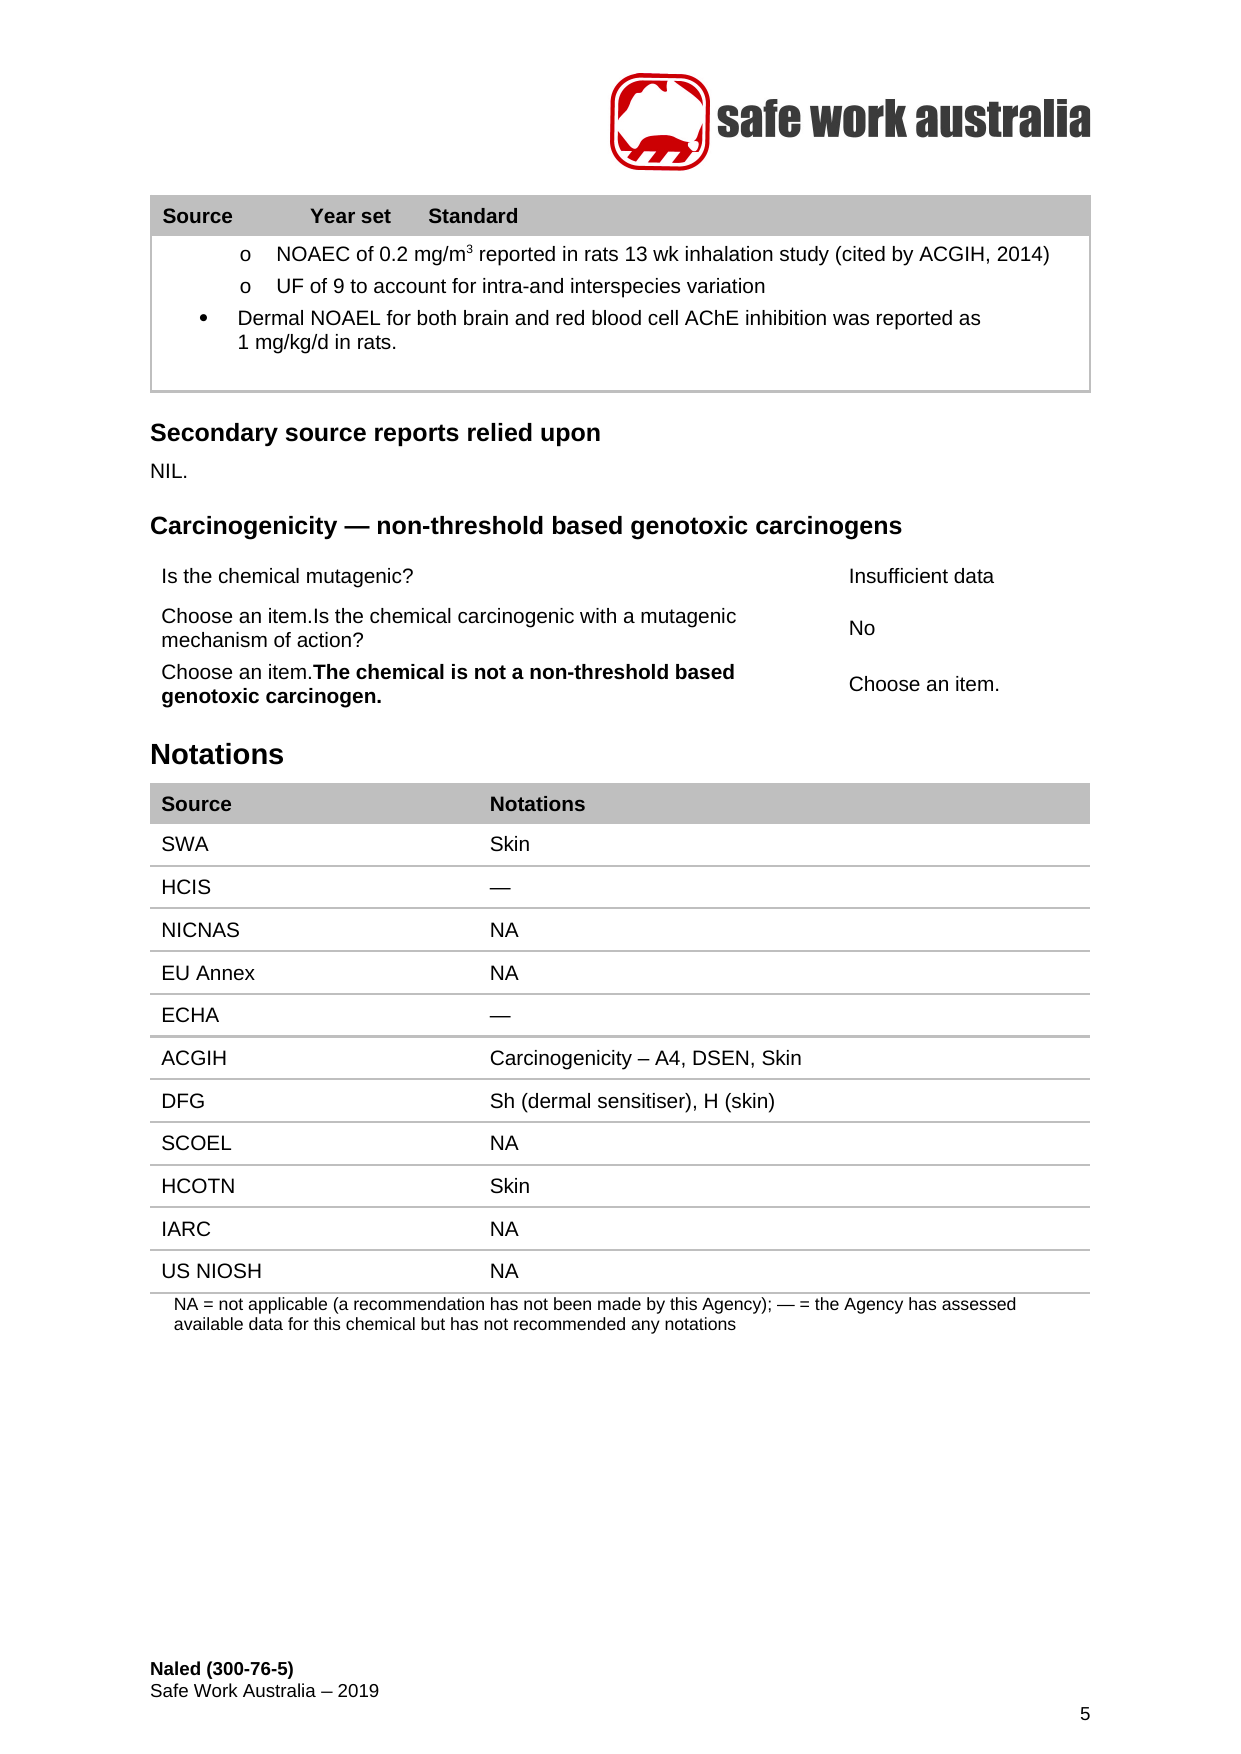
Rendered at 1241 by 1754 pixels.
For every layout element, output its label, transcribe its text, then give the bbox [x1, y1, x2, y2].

table_cell Is the chemical carcinogenic with a mutagenic mechanism of action? [150, 600, 837, 656]
picture [607, 73, 1091, 171]
table_cell NA [478, 1208, 1090, 1249]
table_cell [837, 656, 1090, 712]
table_cell Sh (dermal sensitiser), H (skin) [478, 1080, 1090, 1121]
table_cell NA [478, 909, 1090, 950]
text NIL. [150, 459, 1090, 483]
table_cell Skin [478, 1166, 1090, 1206]
table_cell ECHA [150, 995, 478, 1035]
table_cell NA [478, 1251, 1090, 1292]
table_cell SCOEL [150, 1123, 478, 1163]
table_cell Carcinogenicity – A4, DSEN, Skin [478, 1038, 1090, 1078]
table_header Source Year set Standard [152, 197, 1089, 236]
table_cell US NIOSH [150, 1251, 478, 1292]
table_header Notations [478, 785, 1090, 822]
table_cell IARC [150, 1208, 478, 1249]
table_cell — [478, 995, 1090, 1035]
table_header Is the chemical mutagenic? [150, 553, 837, 600]
subtitle Carcinogenicity — non-threshold based genotoxic carcinogens [150, 511, 1090, 540]
table_cell — [478, 867, 1090, 907]
table_cell HCIS [150, 867, 478, 907]
table_cell NA [478, 1123, 1090, 1163]
table_cell SWA [150, 824, 478, 864]
text NA = not applicable (a recommendation has not been made by this Agency); — = the Agency has assessed available data for this chemical but has not recommended any notations [174, 1294, 1090, 1334]
table_cell ACGIH [150, 1038, 478, 1078]
table_cell Skin [478, 824, 1090, 864]
table_cell DFG [150, 1080, 478, 1121]
table_cell HCOTN [150, 1166, 478, 1206]
subtitle Notations [150, 737, 1090, 771]
subtitle Secondary source reports relied upon [150, 417, 1090, 446]
table_cell NICNAS [150, 909, 478, 950]
table_header Source [150, 785, 478, 822]
table_cell EU Annex [150, 952, 478, 993]
table_cell NA [478, 952, 1090, 993]
